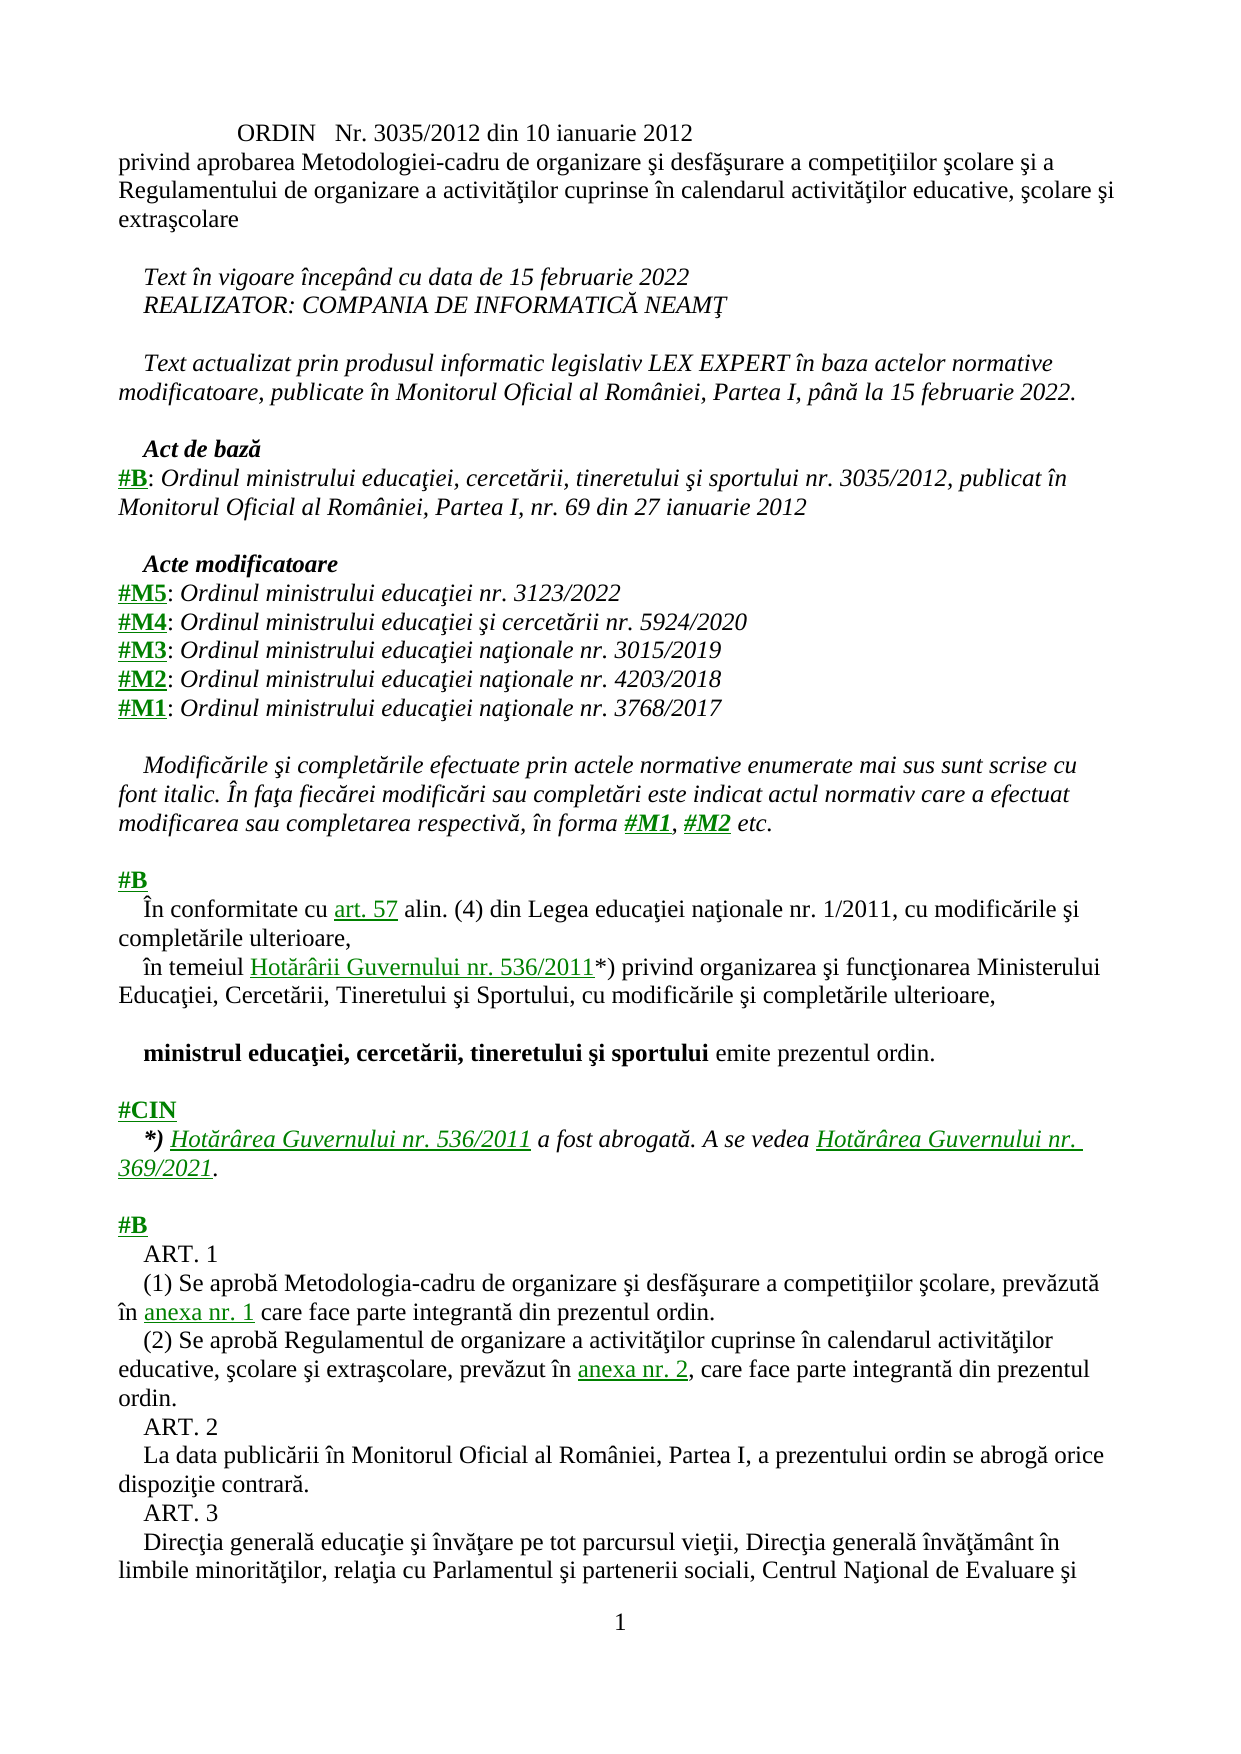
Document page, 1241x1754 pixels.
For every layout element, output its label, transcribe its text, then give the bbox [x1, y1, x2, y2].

text Text în vigoare începând cu data de 15 februarie 2022 [118, 262, 1122, 291]
text în temeiul Hotărârii Guvernului nr. 536/2011*) privind organizarea şi funcţionarea Ministerului Educaţiei, Cercetării, Tineretului şi Sportului, cu modificările şi completările ulterioare, [118, 952, 1122, 1009]
text *) Hotărârea Guvernului nr. 536/2011 a fost abrogată. A se vedea Hotărârea Guvernului nr. 369/2021. [118, 1124, 1122, 1182]
text ministrul educaţiei, cercetării, tineretului şi sportului emite prezentul ordin. [118, 1038, 1122, 1067]
text ART. 3 [118, 1498, 1122, 1527]
text Text actualizat prin produsul informatic legislativ LEX EXPERT în baza actelor normative modificatoare, publicate în Monitorul Oficial al României, Partea I, până la 15 februarie 2022. [118, 348, 1122, 406]
text #B [118, 1211, 1122, 1239]
text #B [118, 866, 1122, 894]
text Acte modificatoare [118, 549, 1122, 578]
text #M5: Ordinul ministrului educaţiei nr. 3123/2022 [118, 578, 1122, 607]
text (2) Se aprobă Regulamentul de organizare a activităţilor cuprinse în calendarul activităţilor educative, şcolare şi extraşcolare, prevăzut în anexa nr. 2, care face parte integrantă din prezentul ordin. [118, 1326, 1122, 1412]
text ORDIN Nr. 3035/2012 din 10 ianuarie 2012 [118, 118, 1122, 147]
text #M1: Ordinul ministrului educaţiei naţionale nr. 3768/2017 [118, 693, 1122, 722]
text Modificările şi completările efectuate prin actele normative enumerate mai sus sunt scrise cu font italic. În faţa fiecărei modificări sau completări este indicat actul normativ care a efectuat modificarea sau completarea respectivă, în forma #M1, #M2 etc. [118, 751, 1122, 837]
text La data publicării în Monitorul Oficial al României, Partea I, a prezentului ordin se abrogă orice dispoziţie contrară. [118, 1441, 1122, 1498]
text ART. 2 [118, 1412, 1122, 1441]
text privind aprobarea Metodologiei-cadru de organizare şi desfăşurare a competiţiilor şcolare şi a Regulamentului de organizare a activităţilor cuprinse în calendarul activităţilor educative, şcolare şi extraşcolare [118, 147, 1122, 233]
text #B: Ordinul ministrului educaţiei, cercetării, tineretului şi sportului nr. 3035/2012, publicat în Monitorul Oficial al României, Partea I, nr. 69 din 27 ianuarie 2012 [118, 463, 1122, 521]
text ART. 1 [118, 1239, 1122, 1268]
text (1) Se aprobă Metodologia-cadru de organizare şi desfăşurare a competiţiilor şcolare, prevăzută în anexa nr. 1 care face parte integrantă din prezentul ordin. [118, 1268, 1122, 1326]
text Act de bază [118, 434, 1122, 463]
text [118, 1527, 1122, 1584]
text #M2: Ordinul ministrului educaţiei naţionale nr. 4203/2018 [118, 664, 1122, 693]
text REALIZATOR: COMPANIA DE INFORMATICĂ NEAMŢ [118, 291, 1122, 319]
text #CIN [118, 1096, 1122, 1124]
text În conformitate cu art. 57 alin. (4) din Legea educaţiei naţionale nr. 1/2011, cu modificările şi completările ulterioare, [118, 894, 1122, 952]
text #M3: Ordinul ministrului educaţiei naţionale nr. 3015/2019 [118, 636, 1122, 664]
text #M4: Ordinul ministrului educaţiei şi cercetării nr. 5924/2020 [118, 607, 1122, 636]
